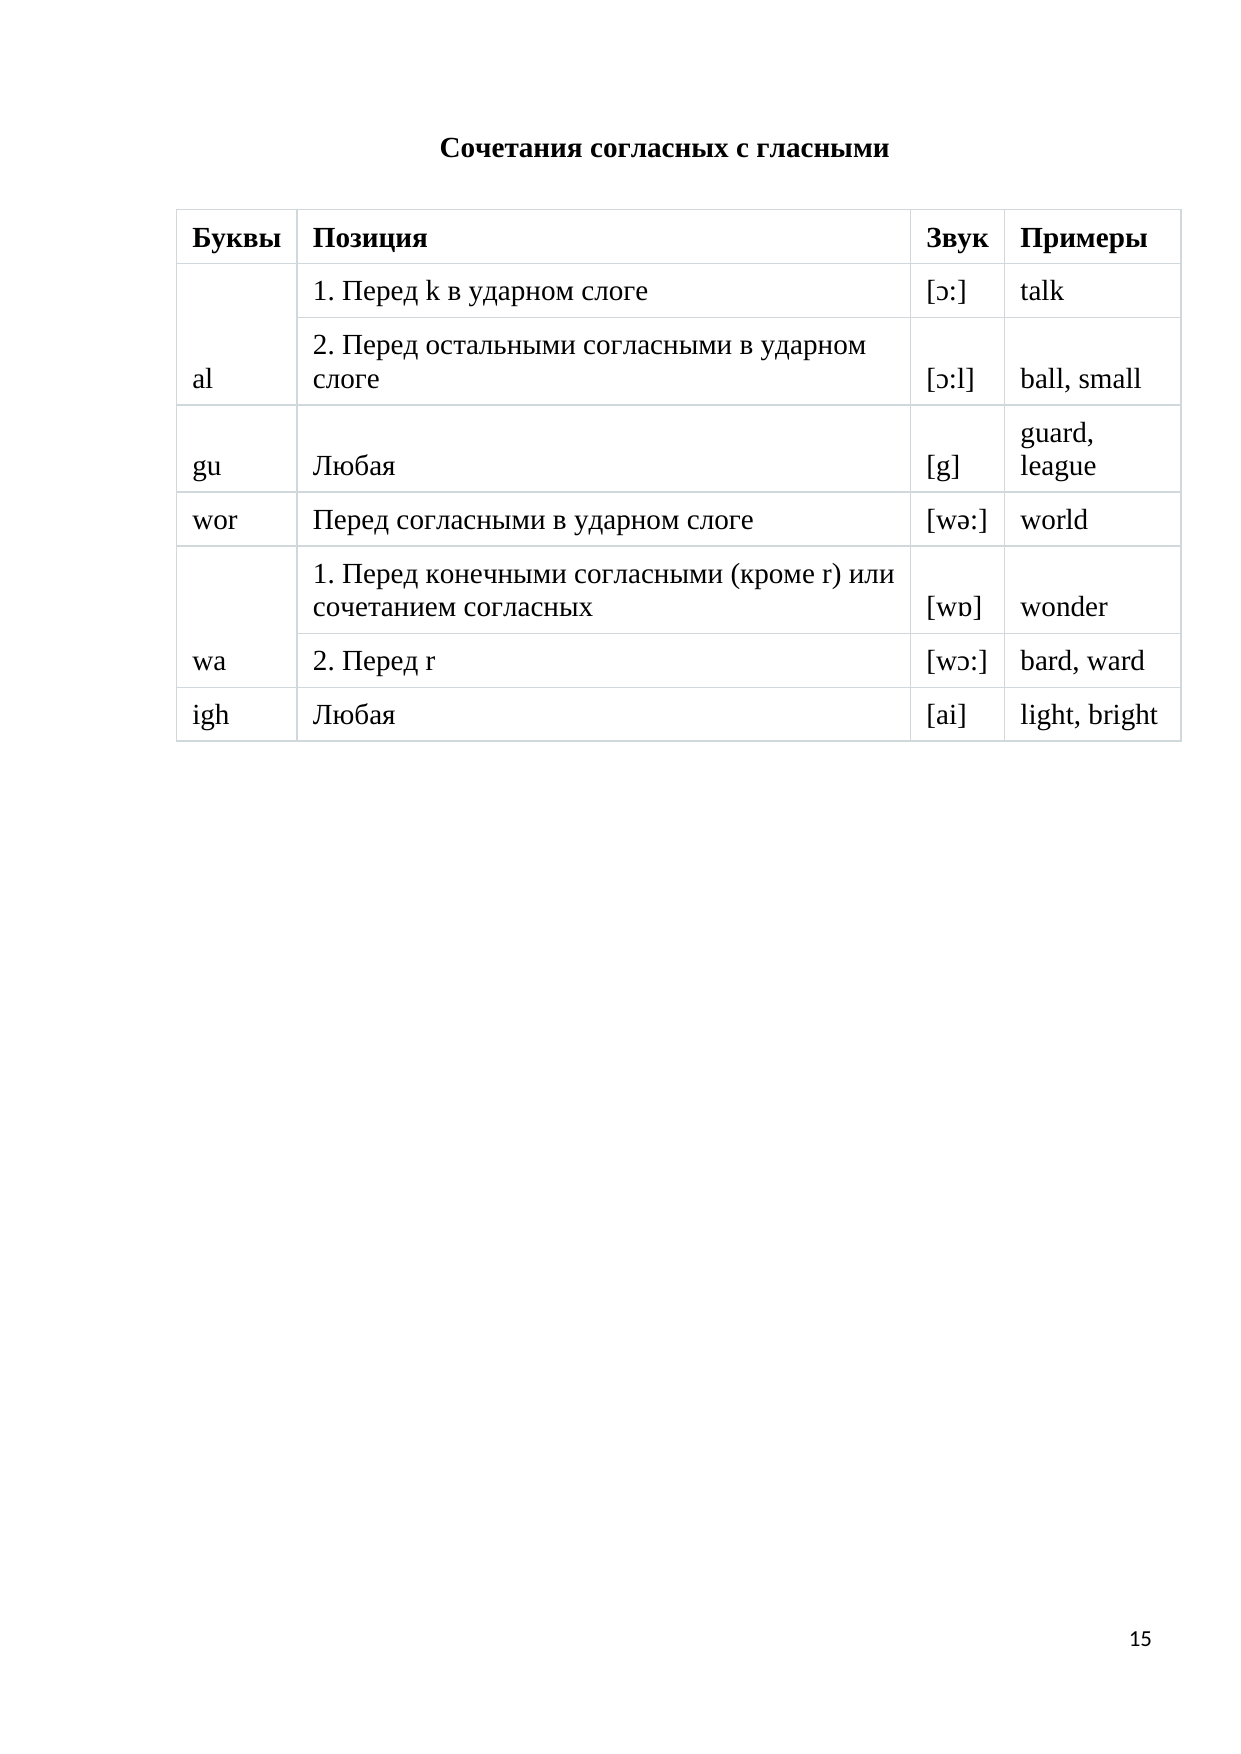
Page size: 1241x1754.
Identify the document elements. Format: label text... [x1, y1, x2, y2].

table_cell wonder [1005, 547, 1180, 632]
table_cell wor [177, 493, 296, 545]
table_cell guard, league [1005, 406, 1180, 491]
table_cell talk [1005, 264, 1180, 316]
table_cell [g] [911, 406, 1004, 491]
table_cell [wə:] [911, 493, 1004, 545]
text Сочетания согласных с гласными [177, 118, 1152, 163]
table_cell world [1005, 493, 1180, 545]
table_header Позиция [298, 210, 910, 263]
table_cell igh [177, 688, 296, 740]
table_cell [wɔ:] [911, 634, 1004, 686]
table_header Буквы [177, 210, 296, 263]
table_cell Любая [298, 406, 910, 491]
table_cell light, bright [1005, 688, 1180, 740]
table_header Примеры [1005, 210, 1180, 263]
table_cell 1. Перед k в ударном слоге [298, 264, 910, 316]
table_header Звук [911, 210, 1004, 263]
table_cell wa [177, 547, 296, 686]
table_cell gu [177, 406, 296, 491]
table_cell Любая [298, 688, 910, 740]
table_cell 1. Перед конечными согласными (кроме r) или сочетанием согласных [298, 547, 910, 632]
table_cell al [177, 264, 296, 404]
table_cell 2. Перед остальными согласными в ударном слоге [298, 318, 910, 404]
table_cell [wɒ] [911, 547, 1004, 632]
table_cell ball, small [1005, 318, 1180, 404]
table_cell bard, ward [1005, 634, 1180, 686]
table_cell [ɔ:l] [911, 318, 1004, 404]
table_cell 2. Перед r [298, 634, 910, 686]
table_cell [ɔ:] [911, 264, 1004, 316]
table_cell Перед согласными в ударном слоге [298, 493, 910, 545]
table_cell [ai] [911, 688, 1004, 740]
